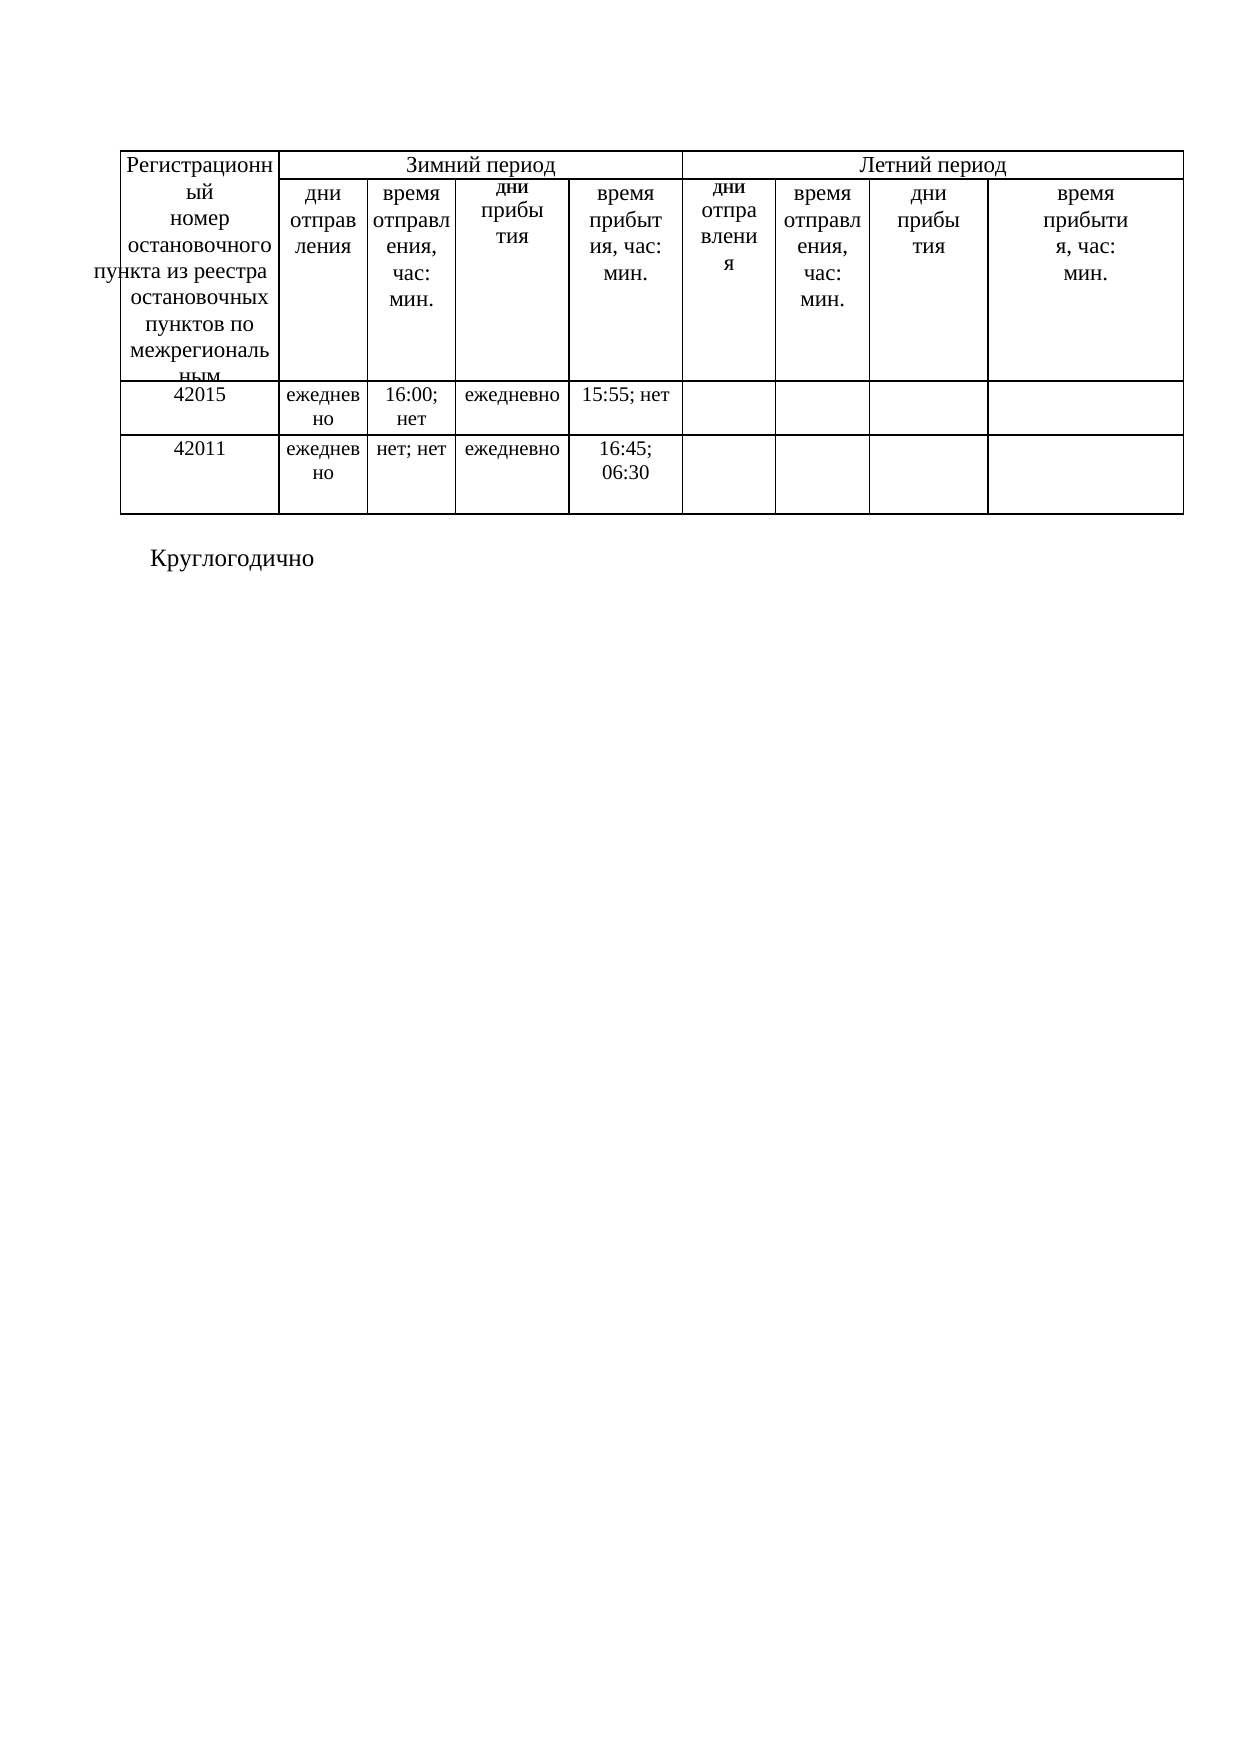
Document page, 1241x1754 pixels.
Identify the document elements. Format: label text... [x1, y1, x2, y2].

table_cell 42011 [121, 436, 278, 513]
table_cell [683, 382, 775, 434]
table_cell [870, 436, 987, 513]
table_cell 16:45; 06:30 [570, 436, 682, 513]
table_cell [989, 382, 1183, 434]
table_cell нет; нет [368, 436, 455, 513]
table_cell [776, 436, 869, 513]
table_cell время прибыти я, час: мин. [989, 180, 1183, 380]
table_cell [989, 436, 1183, 513]
table_cell ДНИ отпра влени я [683, 180, 775, 380]
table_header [121, 152, 278, 380]
table_cell 16:00; нет [368, 382, 455, 434]
table_cell время отправл ения, час: мин. [776, 180, 869, 380]
table_cell ДНИ прибы тия [456, 180, 568, 380]
table_cell ежедневно [280, 436, 367, 513]
table_cell дни отправ ления [280, 180, 367, 380]
table_cell [870, 382, 987, 434]
table_cell [683, 436, 775, 513]
table_cell время отправл ения, час: мин. [368, 180, 455, 380]
table_cell ежедневно [280, 382, 367, 434]
table_cell время прибыт ия, час: мин. [570, 180, 682, 380]
table_cell ежедневно [456, 382, 568, 434]
table_cell ежедневно [456, 436, 568, 513]
table_cell 42015 [121, 382, 278, 434]
table_header Летний период [683, 152, 1183, 178]
table_cell дни прибы тия [870, 180, 987, 380]
table_cell [776, 382, 869, 434]
text Круглогодично [150, 543, 1090, 572]
table_cell 15:55; нет [570, 382, 682, 434]
table_header Зимний период [280, 152, 682, 178]
